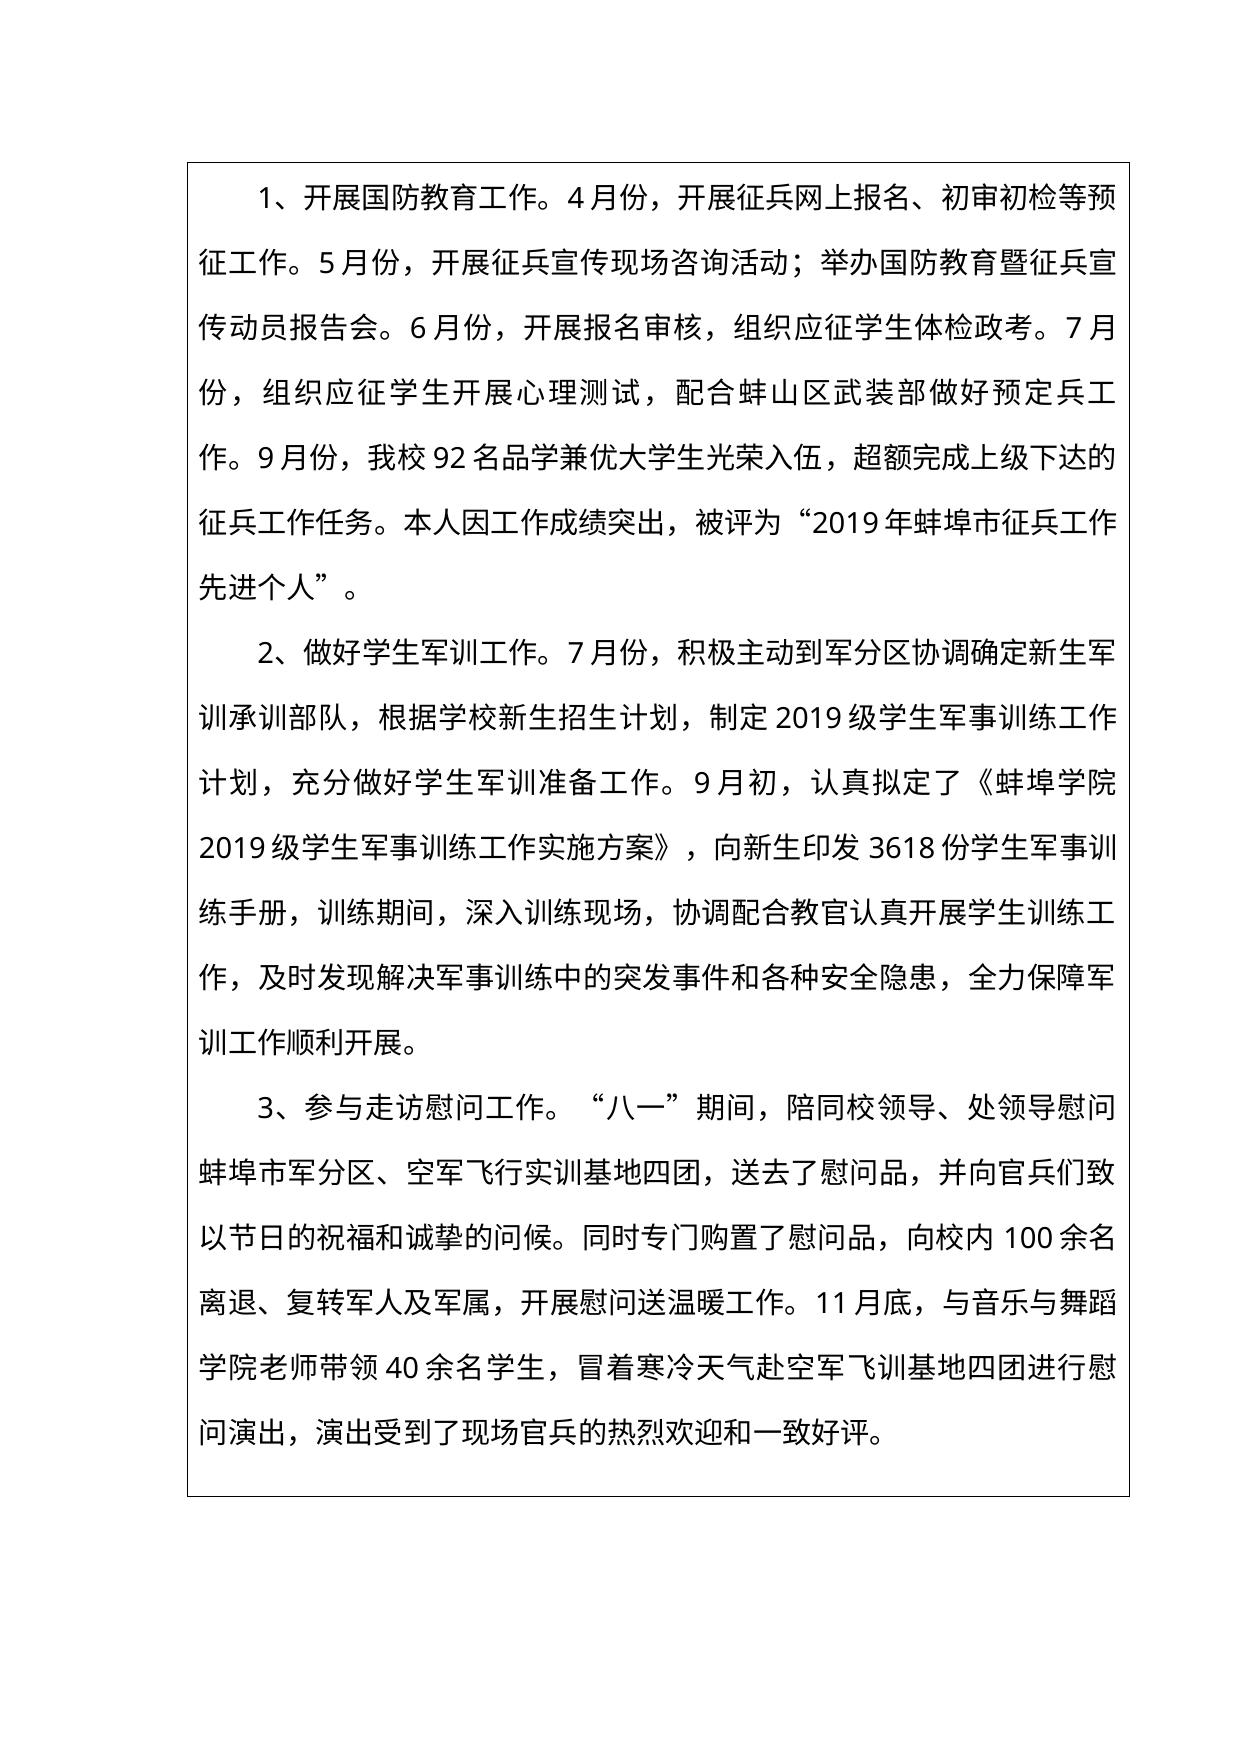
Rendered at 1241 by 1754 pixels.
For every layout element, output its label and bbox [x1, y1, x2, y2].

table_cell [188, 163, 1129, 1496]
